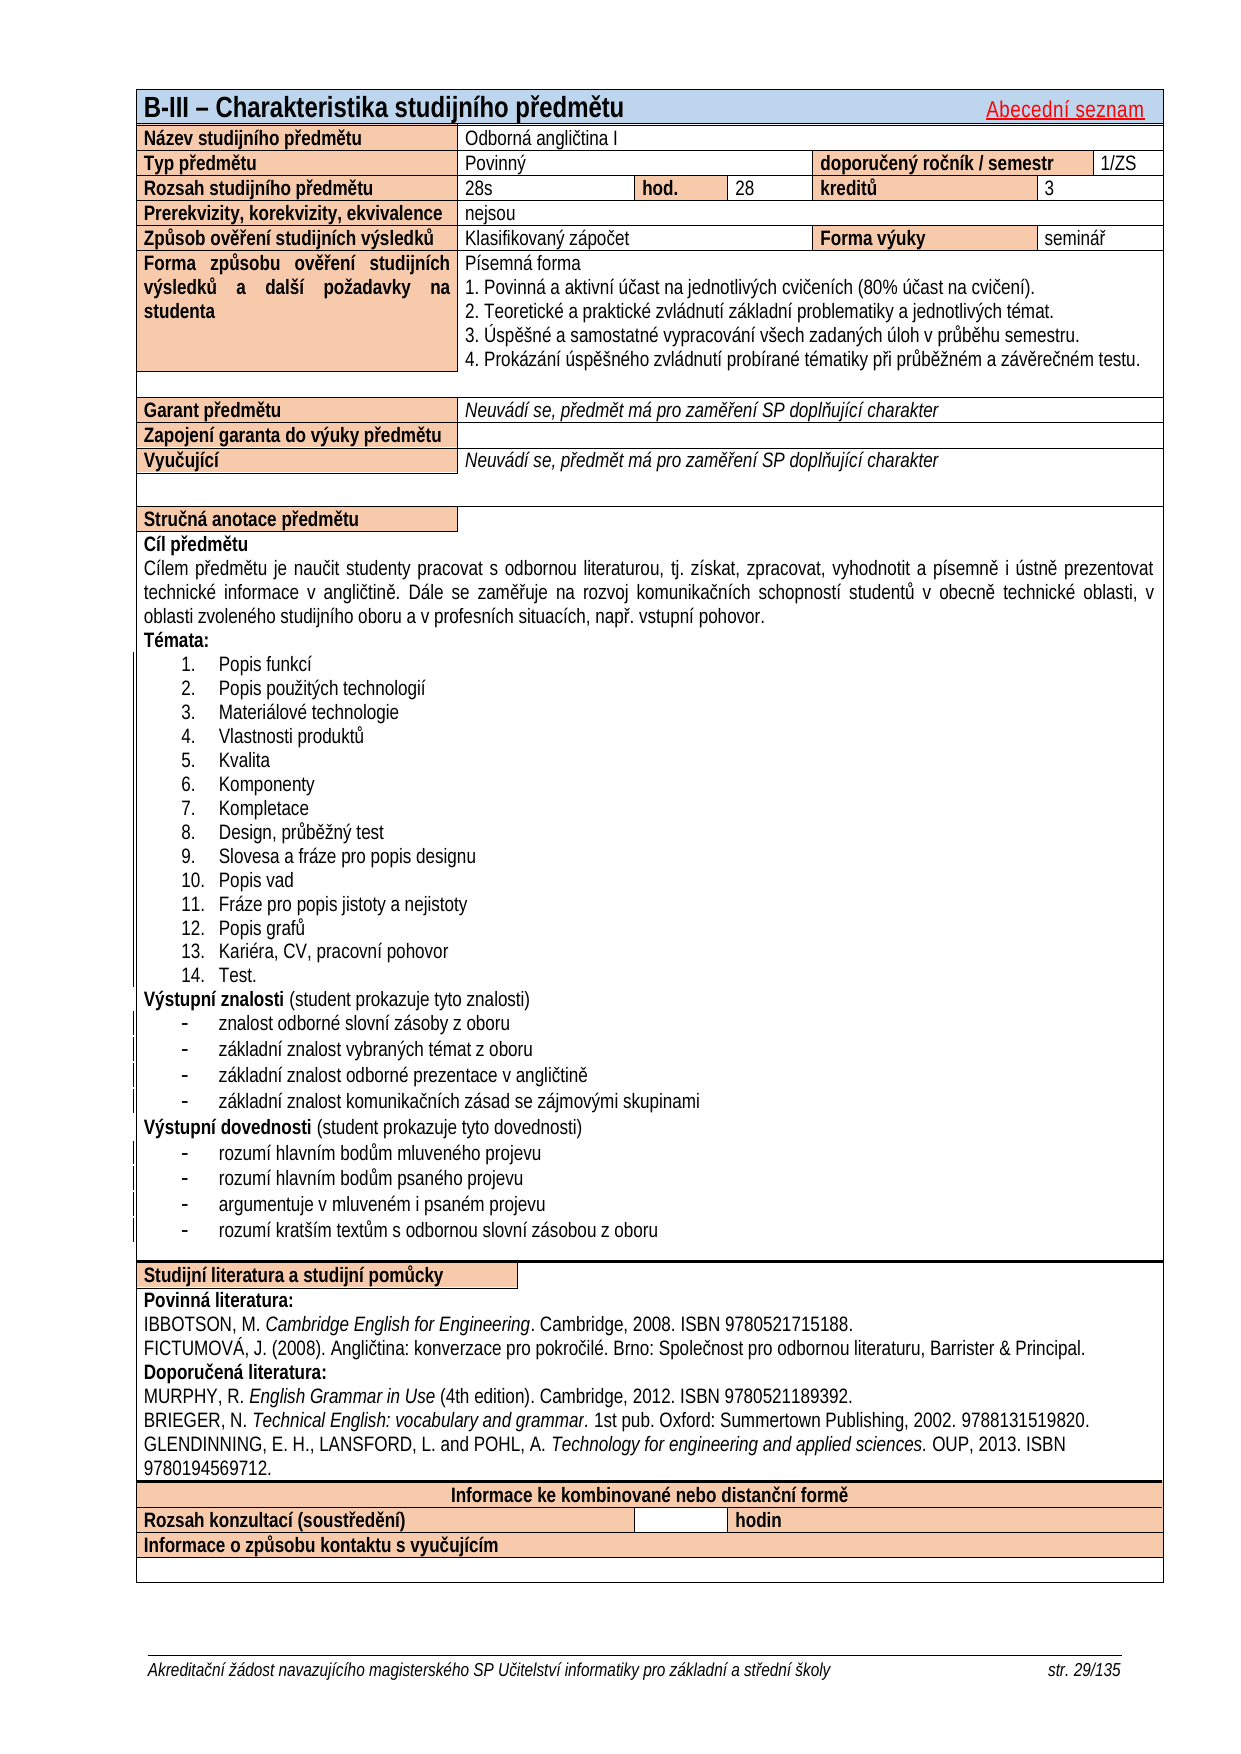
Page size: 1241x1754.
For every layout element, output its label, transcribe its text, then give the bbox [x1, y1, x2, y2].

table_cell Stručná anotace předmětu [137, 507, 457, 531]
table_cell Název studijního předmětu [137, 126, 457, 150]
table_cell Informace ke kombinované nebo distanční formě [137, 1480, 1163, 1507]
table_cell 3 [1038, 176, 1163, 200]
table_cell Cíl předmětu Cílem předmětu je naučit studenty pracovat s odbornou literaturou, tj. získat, zpracovat, vyhodnotit a písemně i ústně prezentovat technické informace v angličtině. Dále se zaměřuje na rozvoj komunikačních schopností studentů v obecně technické oblasti, v oblasti zvoleného studijního oboru a v profesních situacích, např. vstupní pohovor. Témata: Popis funkcí Popis použitých technologií Materiálové technologie Vlastnosti produktů Kvalita Komponenty Kompletace Design, průběžný test Slovesa a fráze pro popis designu Popis vad Fráze pro popis jistoty a nejistoty Popis grafů Kariéra, CV, pracovní pohovor Test. Výstupní znalosti (student prokazuje tyto znalosti) znalost odborné slovní zásoby z oboru základní znalost vybraných témat z oboru základní znalost odborné prezentace v angličtině základní znalost komunikačních zásad se zájmovými skupinami Výstupní dovednosti (student prokazuje tyto dovednosti) rozumí hlavním bodům mluveného projevu rozumí hlavním bodům psaného projevu argumentuje v mluveném i psaném projevu rozumí kratším textům s odbornou slovní zásobou z oboru [137, 531, 1163, 1260]
table_cell 28s [458, 176, 634, 200]
table_cell kreditů [813, 176, 1037, 200]
table_cell hodin [728, 1507, 1163, 1532]
table_cell seminář [1038, 226, 1163, 250]
table_cell Rozsah studijního předmětu [137, 176, 457, 200]
table_cell Studijní literatura a studijní pomůcky [137, 1263, 517, 1287]
table_cell [137, 473, 1163, 506]
table_cell Klasifikovaný zápočet [458, 226, 812, 250]
table_cell [137, 1558, 1163, 1582]
table_cell Vyučující [137, 449, 457, 472]
table_cell [635, 1508, 727, 1532]
table_cell Typ předmětu [137, 151, 457, 175]
table_cell Neuvádí se, předmět má pro zaměření SP doplňující charakter [458, 398, 1163, 422]
table_cell Povinný [458, 151, 812, 175]
table_cell Garant předmětu [137, 398, 457, 422]
table_cell hod. [635, 176, 727, 200]
table_header B-III – Charakteristika studijního předmětu [137, 90, 1163, 123]
table_cell doporučený ročník / semestr [813, 151, 1093, 175]
table_cell Písemná forma 1. Povinná a aktivní účast na jednotlivých cvičeních (80% účast na cvičení). 2. Teoretické a praktické zvládnutí základní problematiky a jednotlivých témat. 3. Úspěšné a samostatné vypracování všech zadaných úloh v průběhu semestru. 4. Prokázání úspěšného zvládnutí probírané tématiky při průběžném a závěrečném testu. [458, 251, 1163, 371]
table_cell 28 [728, 176, 812, 200]
table_cell Povinná literatura: IBBOTSON, M. Cambridge English for Engineering. Cambridge, 2008. ISBN 9780521715188. FICTUMOVÁ, J. (2008). Angličtina: konverzace pro pokročilé. Brno: Společnost pro odbornou literaturu, Barrister & Principal. Doporučená literatura: MURPHY, R. English Grammar in Use (4th edition). Cambridge, 2012. ISBN 9780521189392. BRIEGER, N. Technical English: vocabulary and grammar. 1st pub. Oxford: Summertown Publishing, 2002. 9788131519820. GLENDINNING, E. H., LANSFORD, L. and POHL, A. Technology for engineering and applied sciences. OUP, 2013. ISBN 9780194569712. [137, 1288, 1163, 1480]
table_cell Forma výuky [813, 226, 1037, 250]
table_cell Prerekvizity, korekvizity, ekvivalence [137, 201, 457, 225]
table_cell Odborná angličtina I [458, 126, 1163, 150]
table_cell Rozsah konzultací (soustředění) [137, 1508, 634, 1532]
table_cell [458, 507, 1163, 531]
table_cell Zapojení garanta do výuky předmětu [137, 423, 457, 447]
table_cell Neuvádí se, předmět má pro zaměření SP doplňující charakter [458, 449, 1163, 472]
table_cell [518, 1263, 1163, 1287]
table_cell [458, 423, 1163, 447]
table_cell Způsob ověření studijních výsledků [137, 226, 457, 250]
table_cell Forma způsobu ověření studijních výsledků a další požadavky na studenta [137, 251, 457, 371]
table_cell nejsou [458, 201, 1163, 225]
table_cell 1/ZS [1094, 151, 1163, 175]
table_cell [137, 371, 1163, 397]
table_cell Informace o způsobu kontaktu s vyučujícím [137, 1533, 1163, 1557]
